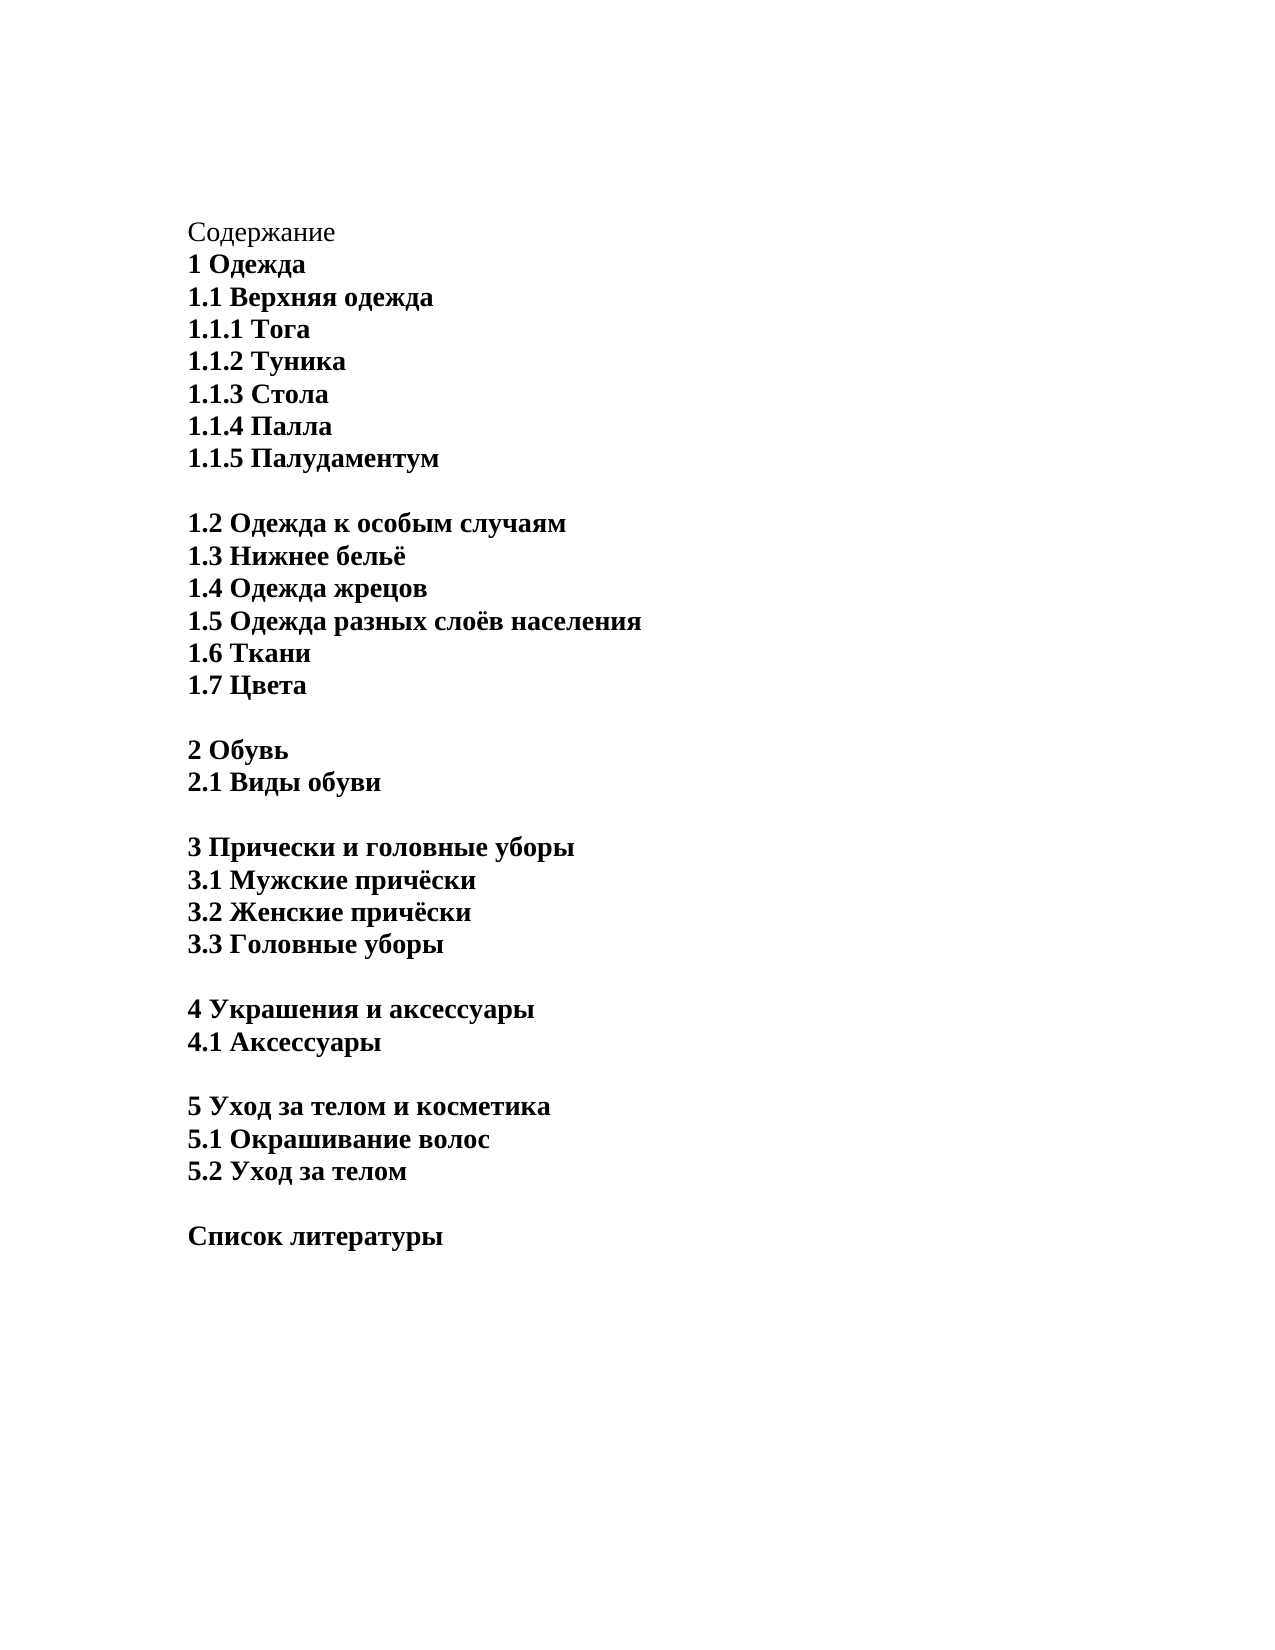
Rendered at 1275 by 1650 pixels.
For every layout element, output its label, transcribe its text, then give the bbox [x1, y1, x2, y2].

text Содержание 1 Одежда 1.1 Верхняя одежда 1.1.1 Тога 1.1.2 Туника 1.1.3 Стола 1.1.4 Палла 1.1.5 Палудаментум 1.2 Одежда к особым случаям 1.3 Нижнее бельё 1.4 Одежда жрецов 1.5 Одежда разных слоёв населения 1.6 Ткани 1.7 Цвета 2 Обувь 2.1 Виды обуви 3 Прически и головные уборы 3.1 Мужские причёски 3.2 Женские причёски 3.3 Головные уборы 4 Украшения и аксессуары 4.1 Аксессуары 5 Уход за телом и косметика 5.1 Окрашивание волос 5.2 Уход за телом Список литературы [187, 150, 1087, 1251]
